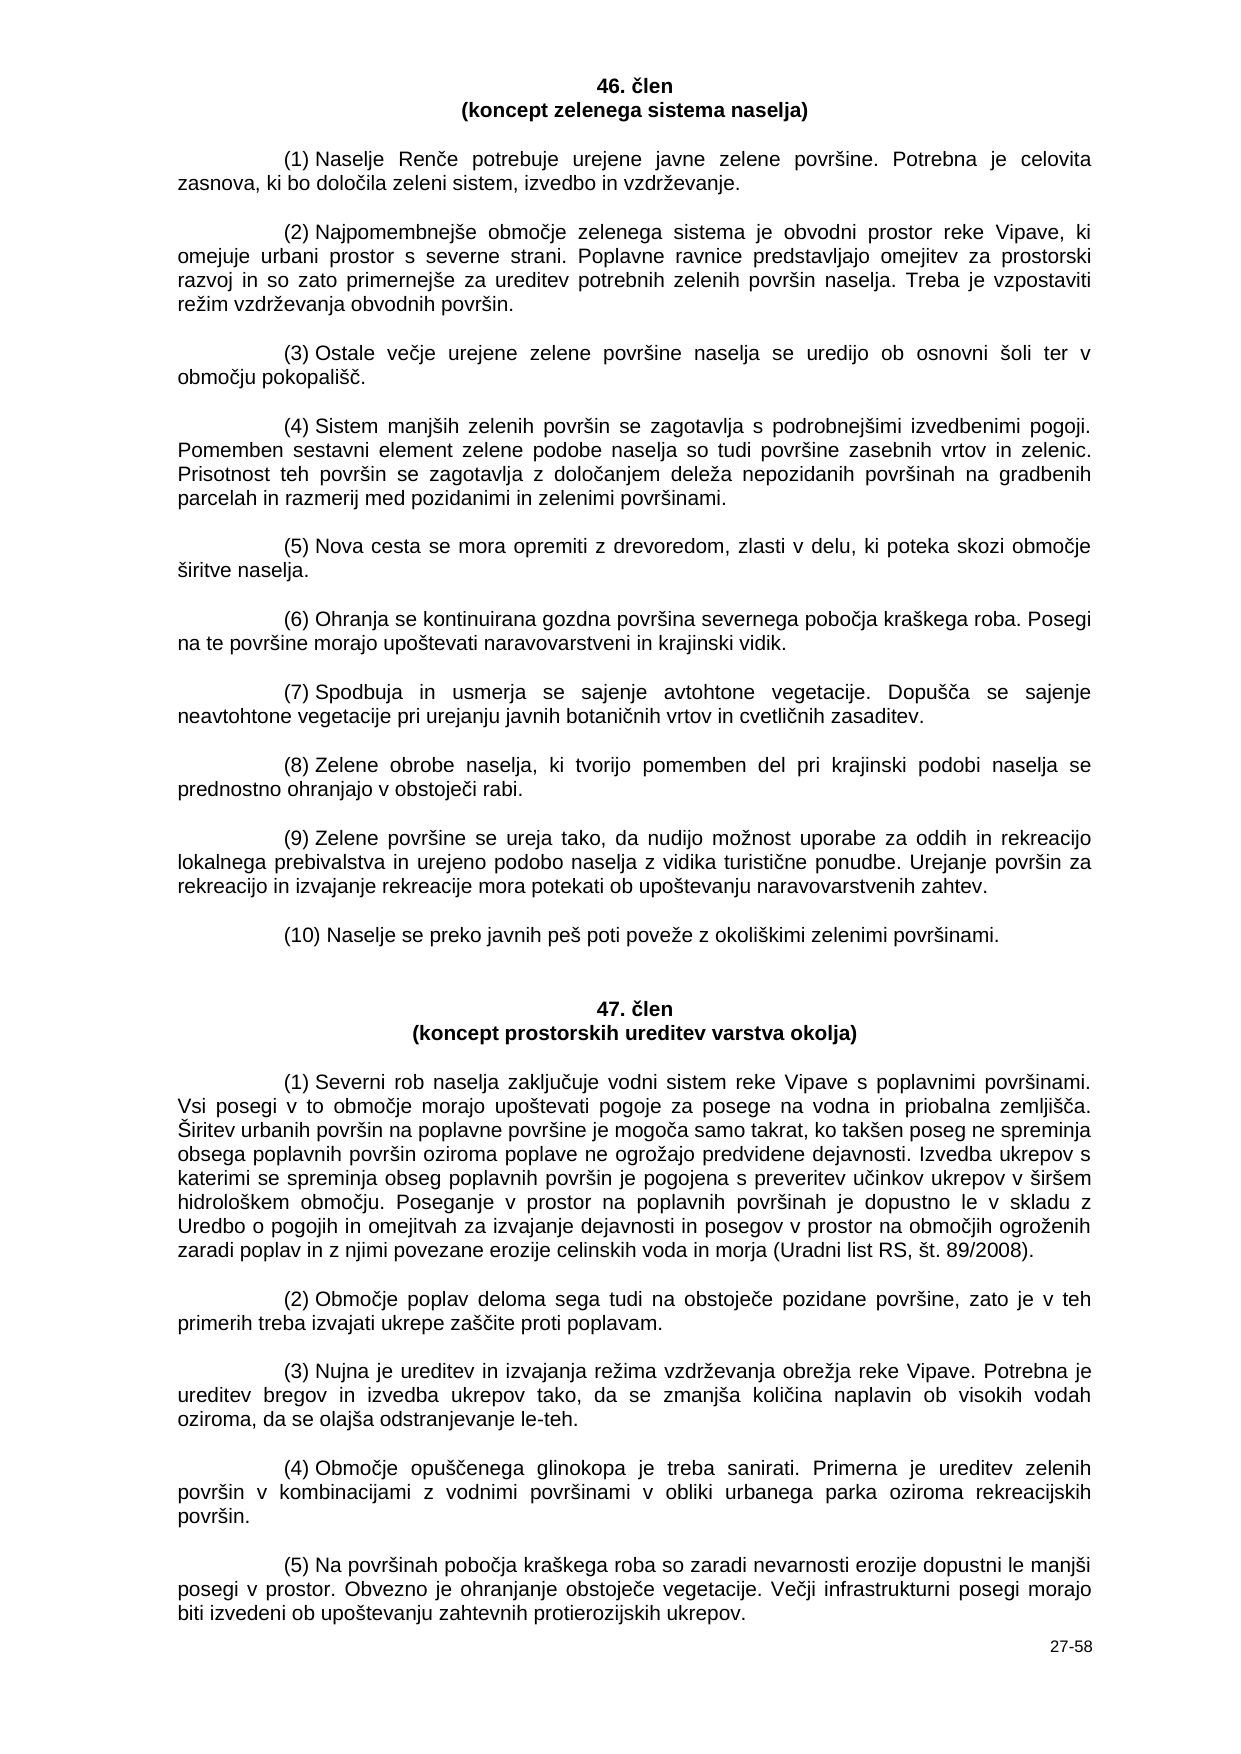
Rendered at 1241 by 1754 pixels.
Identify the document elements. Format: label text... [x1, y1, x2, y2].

list Na površinah pobočja kraškega roba so zaradi nevarnosti erozije dopustni le manjši posegi v prostor. Obvezno je ohranjanje obstoječe vegetacije. Večji infrastrukturni posegi morajo biti izvedeni ob upoštevanju zahtevnih protierozijskih ukrepov. [177, 1553, 1092, 1625]
list Najpomembnejše območje zelenega sistema je obvodni prostor reke Vipave, ki omejuje urbani prostor s severne strani. Poplavne ravnice predstavljajo omejitev za prostorski razvoj in so zato primernejše za ureditev potrebnih zelenih površin naselja. Treba je vzpostaviti režim vzdrževanja obvodnih površin. [177, 220, 1092, 316]
list Zelene površine se ureja tako, da nudijo možnost uporabe za oddih in rekreacijo lokalnega prebivalstva in urejeno podobo naselja z vidika turistične ponudbe. Urejanje površin za rekreacijo in izvajanje rekreacije mora potekati ob upoštevanju naravovarstvenih zahtev. [177, 826, 1092, 898]
list Severni rob naselja zaključuje vodni sistem reke Vipave s poplavnimi površinami. Vsi posegi v to območje morajo upoštevati pogoje za posege na vodna in priobalna zemljišča. Širitev urbanih površin na poplavne površine je mogoča samo takrat, ko takšen poseg ne spreminja obsega poplavnih površin oziroma poplave ne ogrožajo predvidene dejavnosti. Izvedba ukrepov s katerimi se spreminja obseg poplavnih površin je pogojena s preveritev učinkov ukrepov v širšem hidrološkem območju. Poseganje v prostor na poplavnih površinah je dopustno le v skladu z Uredbo o pogojih in omejitvah za izvajanje dejavnosti in posegov v prostor na območjih ogroženih zaradi poplav in z njimi povezane erozije celinskih voda in morja (Uradni list RS, št. 89/2008). [177, 1070, 1092, 1261]
list Spodbuja in usmerja se sajenje avtohtone vegetacije. Dopušča se sajenje neavtohtone vegetacije pri urejanju javnih botaničnih vrtov in cvetličnih zasaditev. [177, 680, 1092, 728]
list Ohranja se kontinuirana gozdna površina severnega pobočja kraškega roba. Posegi na te površine morajo upoštevati naravovarstveni in krajinski vidik. [177, 607, 1092, 655]
list Sistem manjših zelenih površin se zagotavlja s podrobnejšimi izvedbenimi pogoji. Pomemben sestavni element zelene podobe naselja so tudi površine zasebnih vrtov in zelenic. Prisotnost teh površin se zagotavlja z določanjem deleža nepozidanih površinah na gradbenih parcelah in razmerij med pozidanimi in zelenimi površinami. [177, 413, 1092, 509]
list člen (koncept zelenega sistema naselja) [177, 74, 1092, 122]
list Nujna je ureditev in izvajanja režima vzdrževanja obrežja reke Vipave. Potrebna je ureditev bregov in izvedba ukrepov tako, da se zmanjša količina naplavin ob visokih vodah oziroma, da se olajša odstranjevanje le-teh. [177, 1359, 1092, 1431]
list Ostale večje urejene zelene površine naselja se uredijo ob osnovni šoli ter v območju pokopališč. [177, 341, 1092, 388]
list Nova cesta se mora opremiti z drevoredom, zlasti v delu, ki poteka skozi območje širitve naselja. [177, 534, 1092, 582]
list Območje poplav deloma sega tudi na obstoječe pozidane površine, zato je v teh primerih treba izvajati ukrepe zaščite proti poplavam. [177, 1286, 1092, 1334]
list Območje opuščenega glinokopa je treba sanirati. Primerna je ureditev zelenih površin v kombinacijami z vodnimi površinami v obliki urbanega parka oziroma rekreacijskih površin. [177, 1456, 1092, 1528]
list Naselje Renče potrebuje urejene javne zelene površine. Potrebna je celovita zasnova, ki bo določila zeleni sistem, izvedbo in vzdrževanje. [177, 147, 1092, 195]
list Zelene obrobe naselja, ki tvorijo pomemben del pri krajinski podobi naselja se prednostno ohranjajo v obstoječi rabi. [177, 753, 1092, 801]
list člen (koncept prostorskih ureditev varstva okolja) [177, 997, 1092, 1045]
list Naselje se preko javnih peš poti poveže z okoliškimi zelenimi površinami. [177, 923, 1092, 947]
